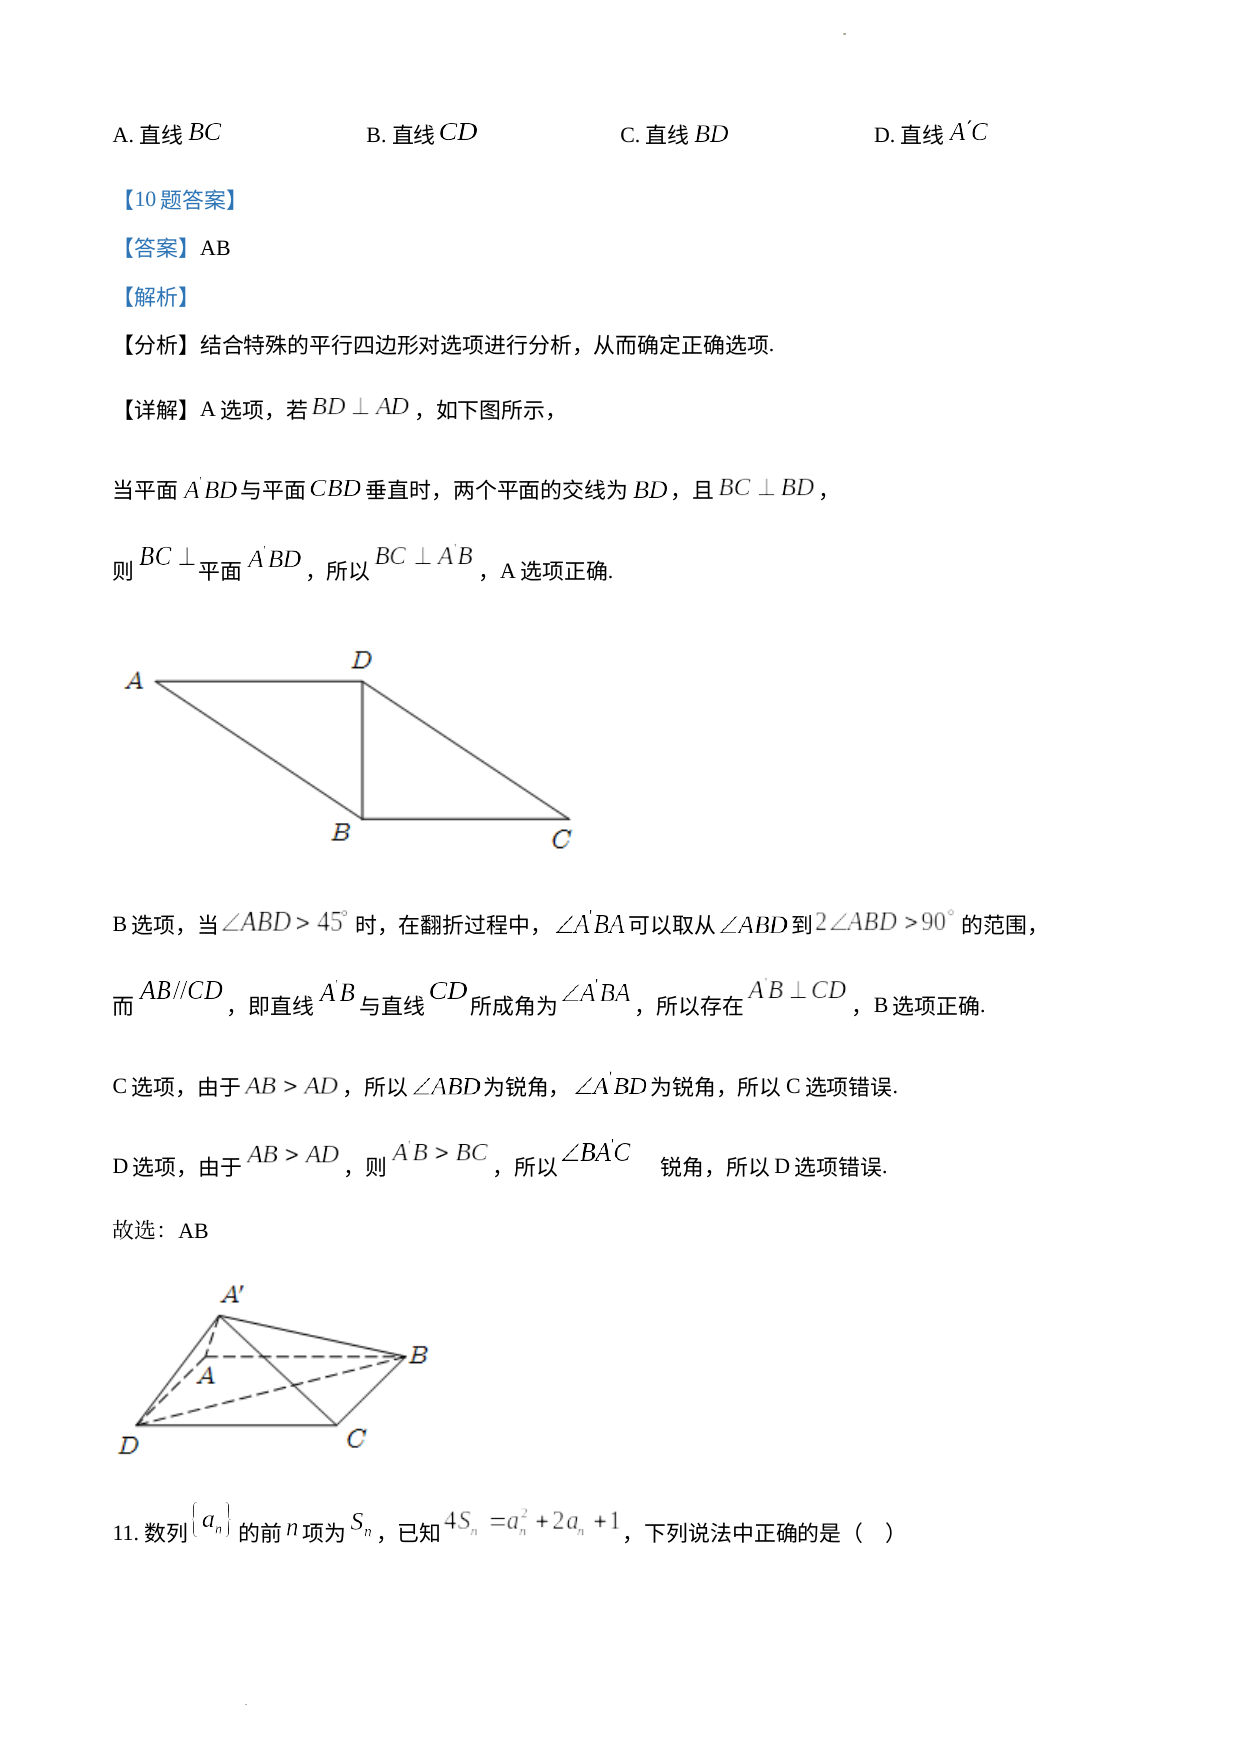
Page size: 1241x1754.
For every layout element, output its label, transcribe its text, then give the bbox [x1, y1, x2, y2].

text 当平面与平面垂直时，两个平面的交线为，且， [112, 457, 1128, 522]
text 故选：AB [112, 1214, 1128, 1247]
text 而，即直线与直线所成角为，所以存在，B选项正确. [112, 972, 1128, 1037]
text A. 直线 B. 直线 C. 直线 D. 直线 [112, 102, 1128, 167]
picture [112, 1271, 439, 1476]
text 则平面，所以，A选项正确. [112, 538, 1128, 603]
text D选项，由于，则，所以锐角，所以D选项错误. [112, 1134, 1128, 1199]
text 11. 数列的前项为，已知，下列说法中正确的是（ ） [112, 1500, 1128, 1565]
text C选项，由于，所以为锐角，为锐角，所以C选项错误. [112, 1053, 1128, 1118]
picture [112, 628, 593, 869]
text 【解析】 [112, 279, 1128, 312]
text 【10题答案】 [112, 183, 1128, 215]
text 【分析】结合特殊的平行四边形对选项进行分析，从而确定正确选项. [112, 328, 1128, 360]
text 【答案】AB [112, 231, 1128, 263]
text B选项，当时，在翻折过程中，可以取从到的范围， [112, 891, 1128, 956]
text 【详解】A选项，若，如下图所示， [112, 376, 1128, 441]
